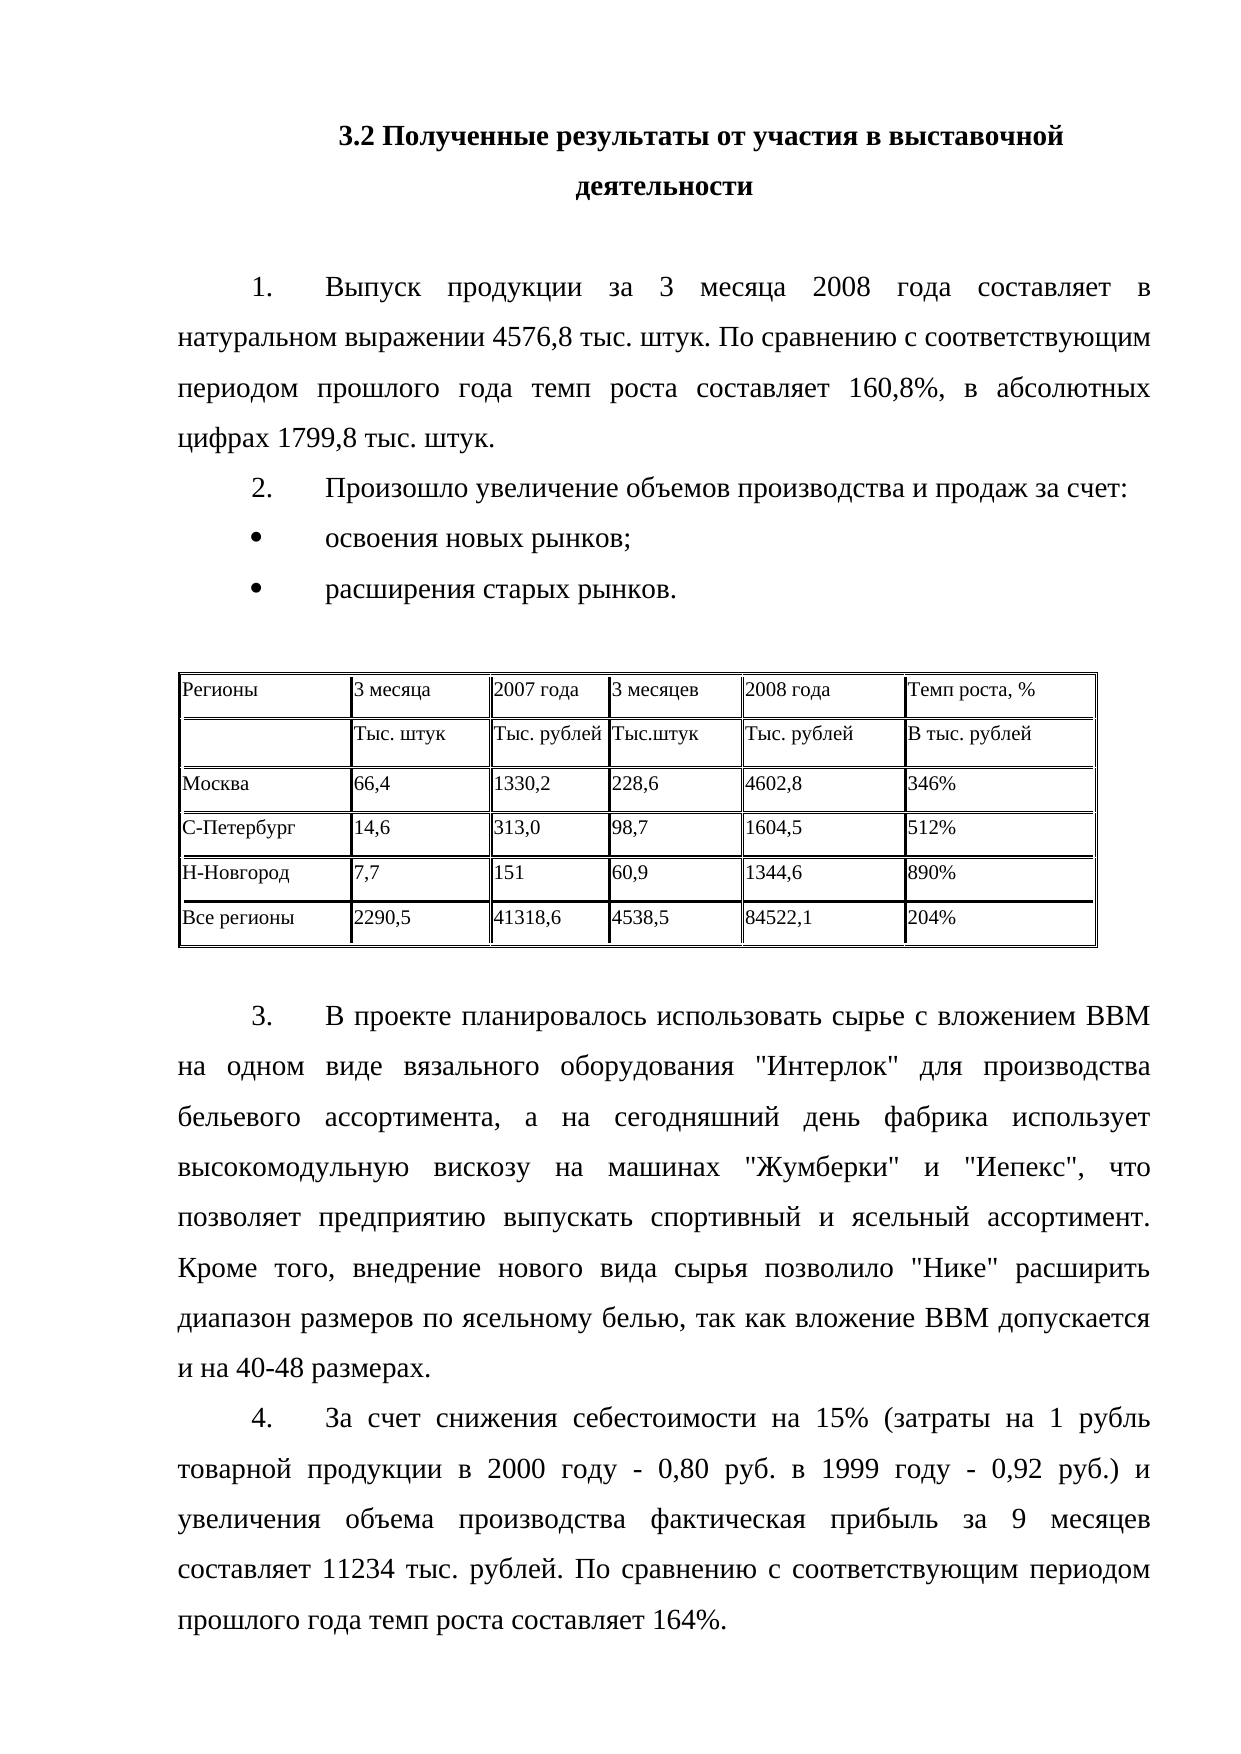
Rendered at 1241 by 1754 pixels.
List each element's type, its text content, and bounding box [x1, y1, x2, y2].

table_cell С-Петербург [180, 811, 351, 855]
table_cell Все регионы [181, 900, 351, 944]
table_cell Тыс.штук [611, 720, 741, 766]
list освоения новых рынков; [177, 521, 1152, 554]
table_header 2007 года [491, 675, 609, 716]
table_cell 4602,8 [744, 769, 904, 811]
table_header 3 месяцев [609, 675, 742, 716]
table_cell Н-Новгород [181, 855, 350, 900]
table_cell 512% [905, 811, 1096, 855]
list Выпуск продукции за 3 месяца 2008 года составляет в натуральном выражении 4576,8 тыс. штук. По сравнению с соответствующим периодом прошлого года темп роста составляет 160,8%, в абсолютных цифрах 1799,8 тыс. штук. [177, 269, 1152, 453]
table_cell Тыс. штук [353, 720, 489, 766]
table_cell 1604,5 [744, 814, 904, 855]
table_header 2008 года [743, 673, 905, 716]
table_cell 204% [905, 900, 1095, 944]
list За счет снижения себестоимости на 15% (затраты на 1 рубль товарной продукции в 2000 году - 0,80 руб. в 1999 году - 0,92 руб.) и увеличения объема производства фактическая прибыль за 9 месяцев составляет 11234 тыс. рублей. По сравнению с соответствующим периодом прошлого года темп роста составляет 164%. [177, 1401, 1152, 1635]
table_cell Тыс. рублей [493, 720, 608, 766]
table_cell Москва [180, 766, 351, 811]
text 3.2 Полученные результаты от участия в выставочной деятельности [177, 118, 1152, 202]
table_cell 2290,5 [351, 900, 491, 944]
table_cell 1330,2 [493, 769, 608, 811]
list расширения старых рынков. [177, 571, 1152, 605]
table_cell 890% [907, 855, 1095, 900]
table_cell 84522,1 [743, 903, 905, 944]
table_cell 14,6 [353, 814, 489, 855]
table_header Темп роста, % [905, 675, 1095, 716]
table_cell 60,9 [611, 859, 741, 900]
table_header Регионы [181, 675, 351, 716]
table_cell 346% [905, 766, 1096, 811]
table_cell 228,6 [611, 769, 741, 811]
table_cell Тыс. рублей [744, 720, 904, 766]
table_cell 4538,5 [609, 903, 742, 944]
list В проекте планировалось использовать сырье с вложением ВВМ на одном виде вязального оборудования "Интерлок" для производства бельевого ассортимента, а на сегодняшний день фабрика использует высокомодульную вискозу на машинах "Жумберки" и "Иепекс", что позволяет предприятию выпускать спортивный и ясельный ассортимент. Кроме того, внедрение нового вида сырья позволило "Нике" расширить диапазон размеров по ясельному белью, так как вложение ВВМ допускается и на 40-48 размерах. [177, 998, 1152, 1384]
table_cell В тыс. рублей [907, 716, 1095, 766]
table_cell 1344,6 [744, 859, 904, 900]
table_cell 66,4 [353, 769, 489, 811]
table_cell 151 [493, 859, 608, 900]
table_cell 313,0 [493, 814, 608, 855]
table_cell [181, 716, 350, 766]
table_cell 7,7 [353, 859, 489, 900]
table_cell 98,7 [611, 814, 741, 855]
list Произошло увеличение объемов производства и продаж за счет: [177, 470, 1152, 504]
table_header 3 месяца [351, 673, 491, 716]
table_cell 41318,6 [491, 903, 609, 944]
